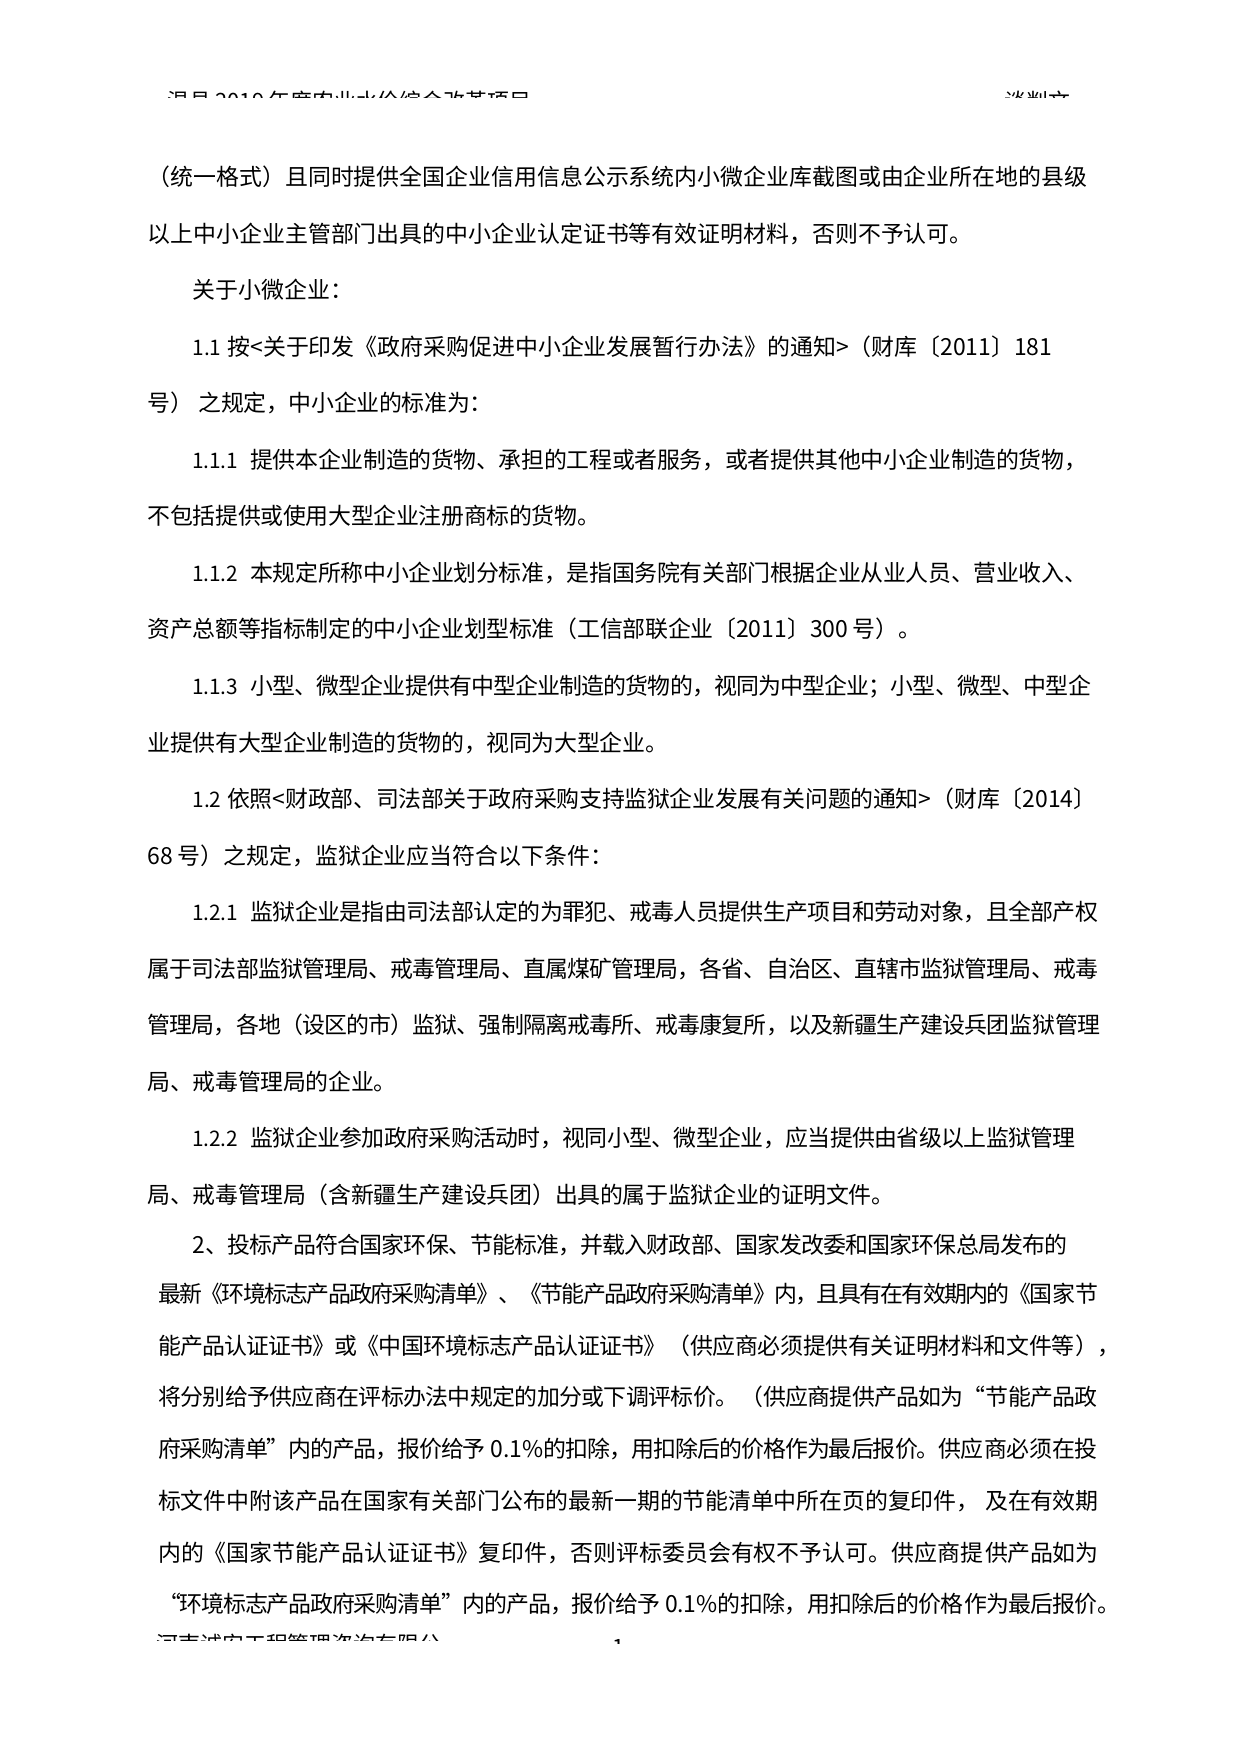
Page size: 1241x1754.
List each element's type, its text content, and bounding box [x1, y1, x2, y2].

subtitle 关于小微企业： [192, 272, 1136, 306]
subtitle 提供本企业制造的货物、承担的工程或者服务，或者提供其他中小企业制造的货物， 不包括提供或使用大型企业注册商标的货物。 [147, 442, 1098, 531]
subtitle 依照<财政部、司法部关于政府采购支持监狱企业发展有关问题的通知>（财库〔2014〕 [192, 781, 1136, 814]
subtitle 监狱企业参加政府采购活动时，视同小型、微型企业，应当提供由省级以上监狱管理局、戒毒管理局（含新疆生产建设兵团）出具的属于监狱企业的证明文件。 [147, 1120, 1093, 1210]
subtitle 68号）之规定，监狱企业应当符合以下条件： [147, 837, 1136, 871]
subtitle 本规定所称中小企业划分标准，是指国务院有关部门根据企业从业人员、营业收入、资产总额等指标制定的中小企业划型标准（工信部联企业〔2011〕300号）。 [147, 555, 1098, 644]
subtitle 监狱企业是指由司法部认定的为罪犯、戒毒人员提供生产项目和劳动对象，且全部产权属于司法部监狱管理局、戒毒管理局、直属煤矿管理局，各省、自治区、直辖市监狱管理局、戒毒管理局，各地（设区的市）监狱、强制隔离戒毒所、戒毒康复所，以及新疆生产建设兵团监狱管理局、戒毒管理局的企业。 [147, 894, 1105, 1097]
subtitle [158, 1276, 1098, 1619]
subtitle （统一格式）且同时提供全国企业信用信息公示系统内小微企业库截图或由企业所在地的县级以上中小企业主管部门出具的中小企业认定证书等有效证明材料，否则不予认可。 [147, 159, 1093, 249]
subtitle 小型、微型企业提供有中型企业制造的货物的，视同为中型企业；小型、微型、中型企业提供有大型企业制造的货物的，视同为大型企业。 [147, 668, 1093, 758]
subtitle 按<关于印发《政府采购促进中小企业发展暂行办法》的通知>（财库〔2011〕181号） 之规定，中小企业的标准为： [147, 329, 1093, 418]
subtitle 2、投标产品符合国家环保、节能标准，并载入财政部、国家发改委和国家环保总局发布的 [192, 1233, 1136, 1259]
